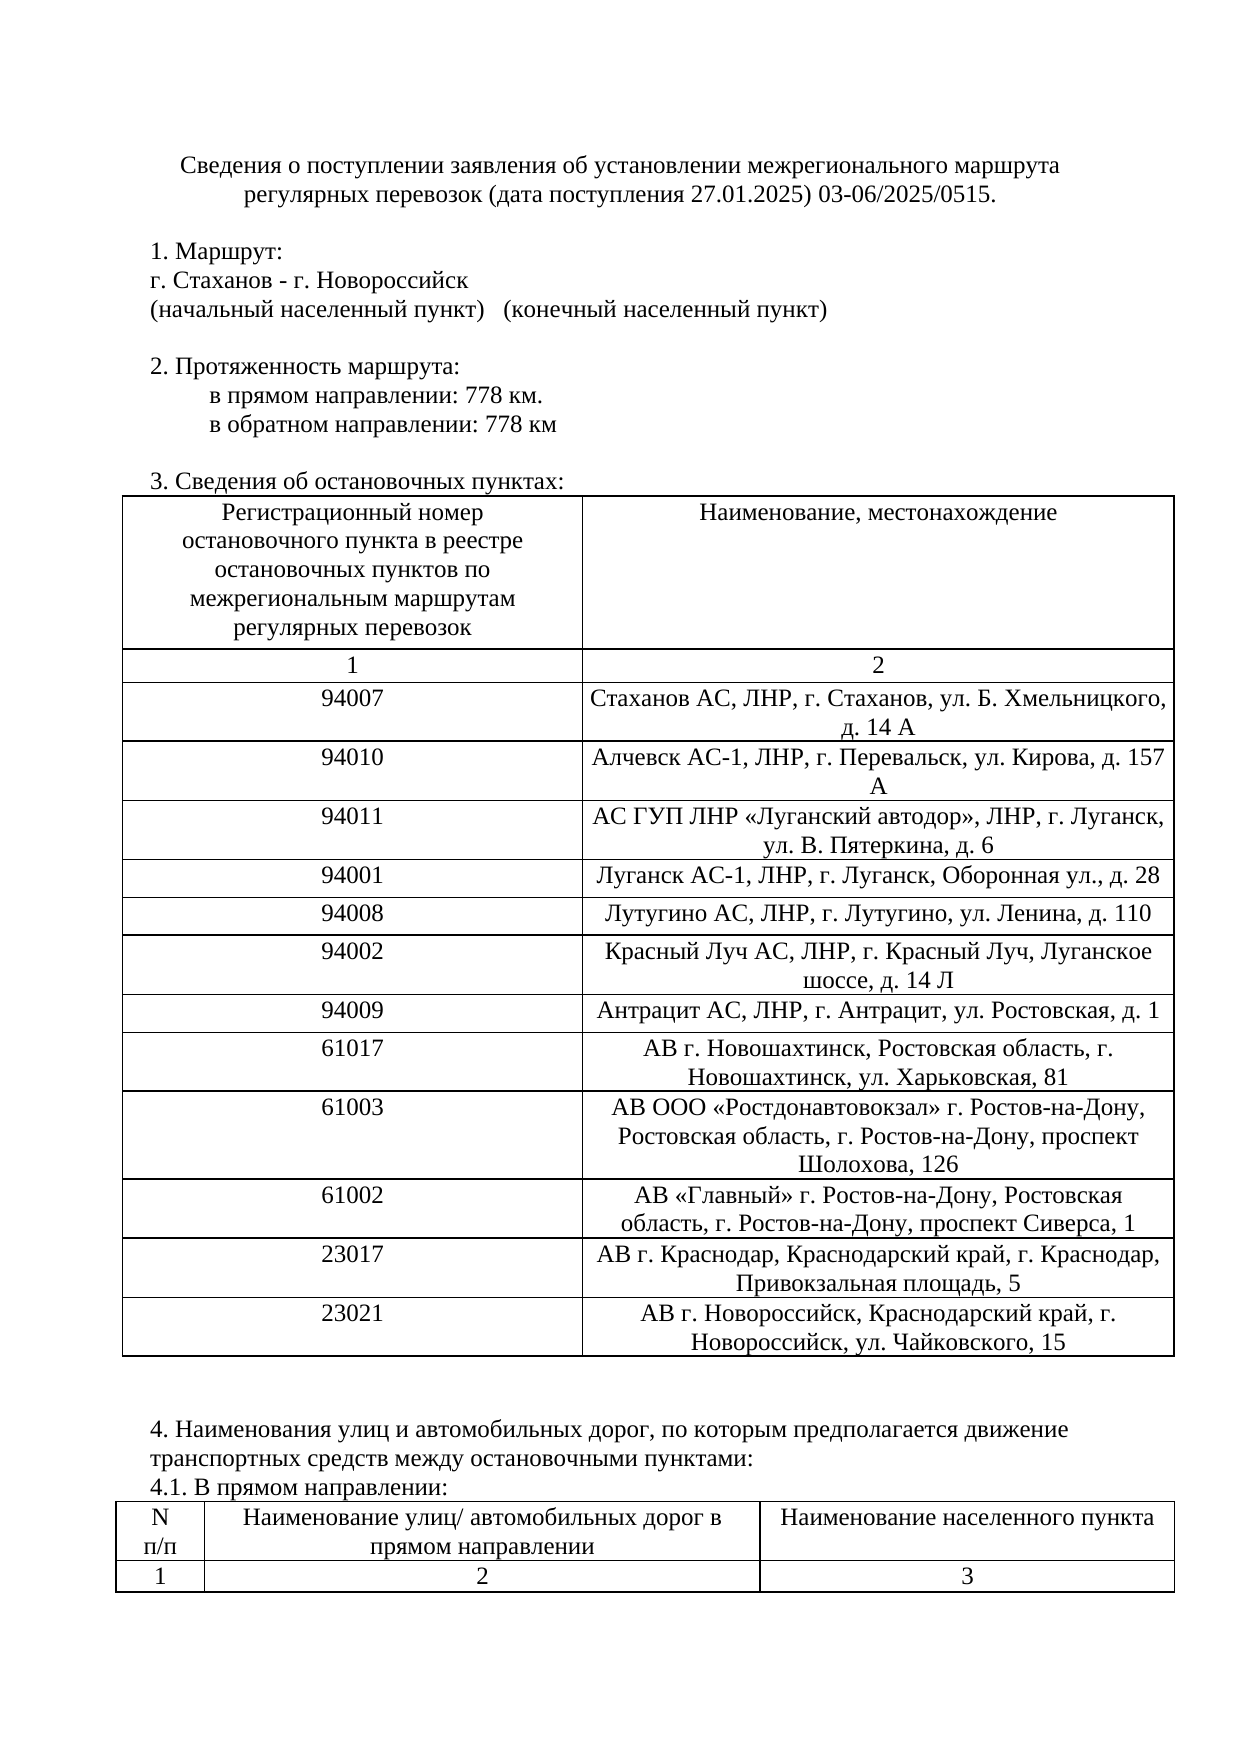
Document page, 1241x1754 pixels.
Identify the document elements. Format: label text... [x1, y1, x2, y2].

table_cell 94001 [123, 860, 582, 896]
table_cell 23017 [123, 1239, 582, 1296]
table_cell 61017 [123, 1033, 582, 1090]
table_cell Красный Луч АС, ЛНР, г. Красный Луч, Луганское шоссе, д. 14 Л [583, 936, 1173, 993]
table_cell 94002 [123, 936, 582, 993]
table_cell Лутугино АС, ЛНР, г. Лутугино, ул. Ленина, д. 110 [583, 898, 1173, 934]
table_cell 1 [123, 650, 582, 681]
text в прямом направлении: 778 км. [150, 380, 1090, 409]
text (начальный населенный пункт) (конечный населенный пункт) [150, 294, 1090, 322]
table_header N п/п [117, 1502, 204, 1560]
text 1. Маршрут: [150, 236, 1090, 265]
table_cell 23021 [123, 1298, 582, 1355]
table_cell Луганск АС-1, ЛНР, г. Луганск, Оборонная ул., д. 28 [583, 860, 1173, 896]
table_header Наименование населенного пункта [761, 1502, 1174, 1560]
text в обратном направлении: 778 км [150, 409, 1090, 437]
table_cell 61003 [123, 1092, 582, 1178]
table_cell Стаханов АС, ЛНР, г. Стаханов, ул. Б. Хмельницкого, д. 14 А [583, 683, 1173, 740]
text г. Стаханов - г. Новороссийск [150, 265, 1090, 294]
table_cell АВ г. Краснодар, Краснодарский край, г. Краснодар, Привокзальная площадь, 5 [583, 1239, 1173, 1296]
table_cell 94010 [123, 742, 582, 799]
text 3. Сведения об остановочных пунктах: [150, 466, 1090, 495]
table_cell 2 [205, 1561, 759, 1591]
table_cell 61002 [123, 1180, 582, 1237]
table_cell 94009 [123, 995, 582, 1031]
table_cell Антрацит АС, ЛНР, г. Антрацит, ул. Ростовская, д. 1 [583, 995, 1173, 1031]
table_cell 94007 [123, 683, 582, 740]
table_cell 94008 [123, 898, 582, 934]
table_cell 3 [761, 1561, 1174, 1591]
table_cell 94011 [123, 801, 582, 858]
table_cell АВ «Главный» г. Ростов-на-Дону, Ростовская область, г. Ростов-на-Дону, проспект Сиверса, 1 [583, 1180, 1173, 1237]
table_cell АВ г. Новороссийск, Краснодарский край, г. Новороссийск, ул. Чайковского, 15 [583, 1298, 1173, 1355]
table_cell Алчевск АС-1, ЛНР, г. Перевальск, ул. Кирова, д. 157 А [583, 742, 1173, 799]
table_header Регистрационный номер остановочного пункта в реестре остановочных пунктов по межрегиональным маршрутам регулярных перевозок [123, 497, 582, 648]
text 2. Протяженность маршрута: [150, 351, 1090, 380]
table_header Наименование улиц/ автомобильных дорог в прямом направлении [205, 1502, 759, 1560]
table_cell 2 [583, 650, 1173, 681]
table_cell АС ГУП ЛНР «Луганский автодор», ЛНР, г. Луганск, ул. В. Пятеркина, д. 6 [583, 801, 1173, 858]
table_header Наименование, местонахождение [583, 497, 1173, 648]
text 4. Наименования улиц и автомобильных дорог, по которым предполагается движение транспортных средств между остановочными пунктами: [150, 1414, 1090, 1472]
text 4.1. В прямом направлении: [150, 1472, 1090, 1501]
table_cell АВ г. Новошахтинск, Ростовская область, г. Новошахтинск, ул. Харьковская, 81 [583, 1033, 1173, 1090]
text Сведения о поступлении заявления об установлении межрегионального маршрута регулярных перевозок (дата поступления 27.01.2025) 03-06/2025/0515. [150, 150, 1090, 207]
table_cell АВ ООО «Ростдонавтовокзал» г. Ростов-на-Дону, Ростовская область, г. Ростов-на-Дону, проспект Шолохова, 126 [583, 1092, 1173, 1178]
table_cell 1 [117, 1561, 204, 1591]
